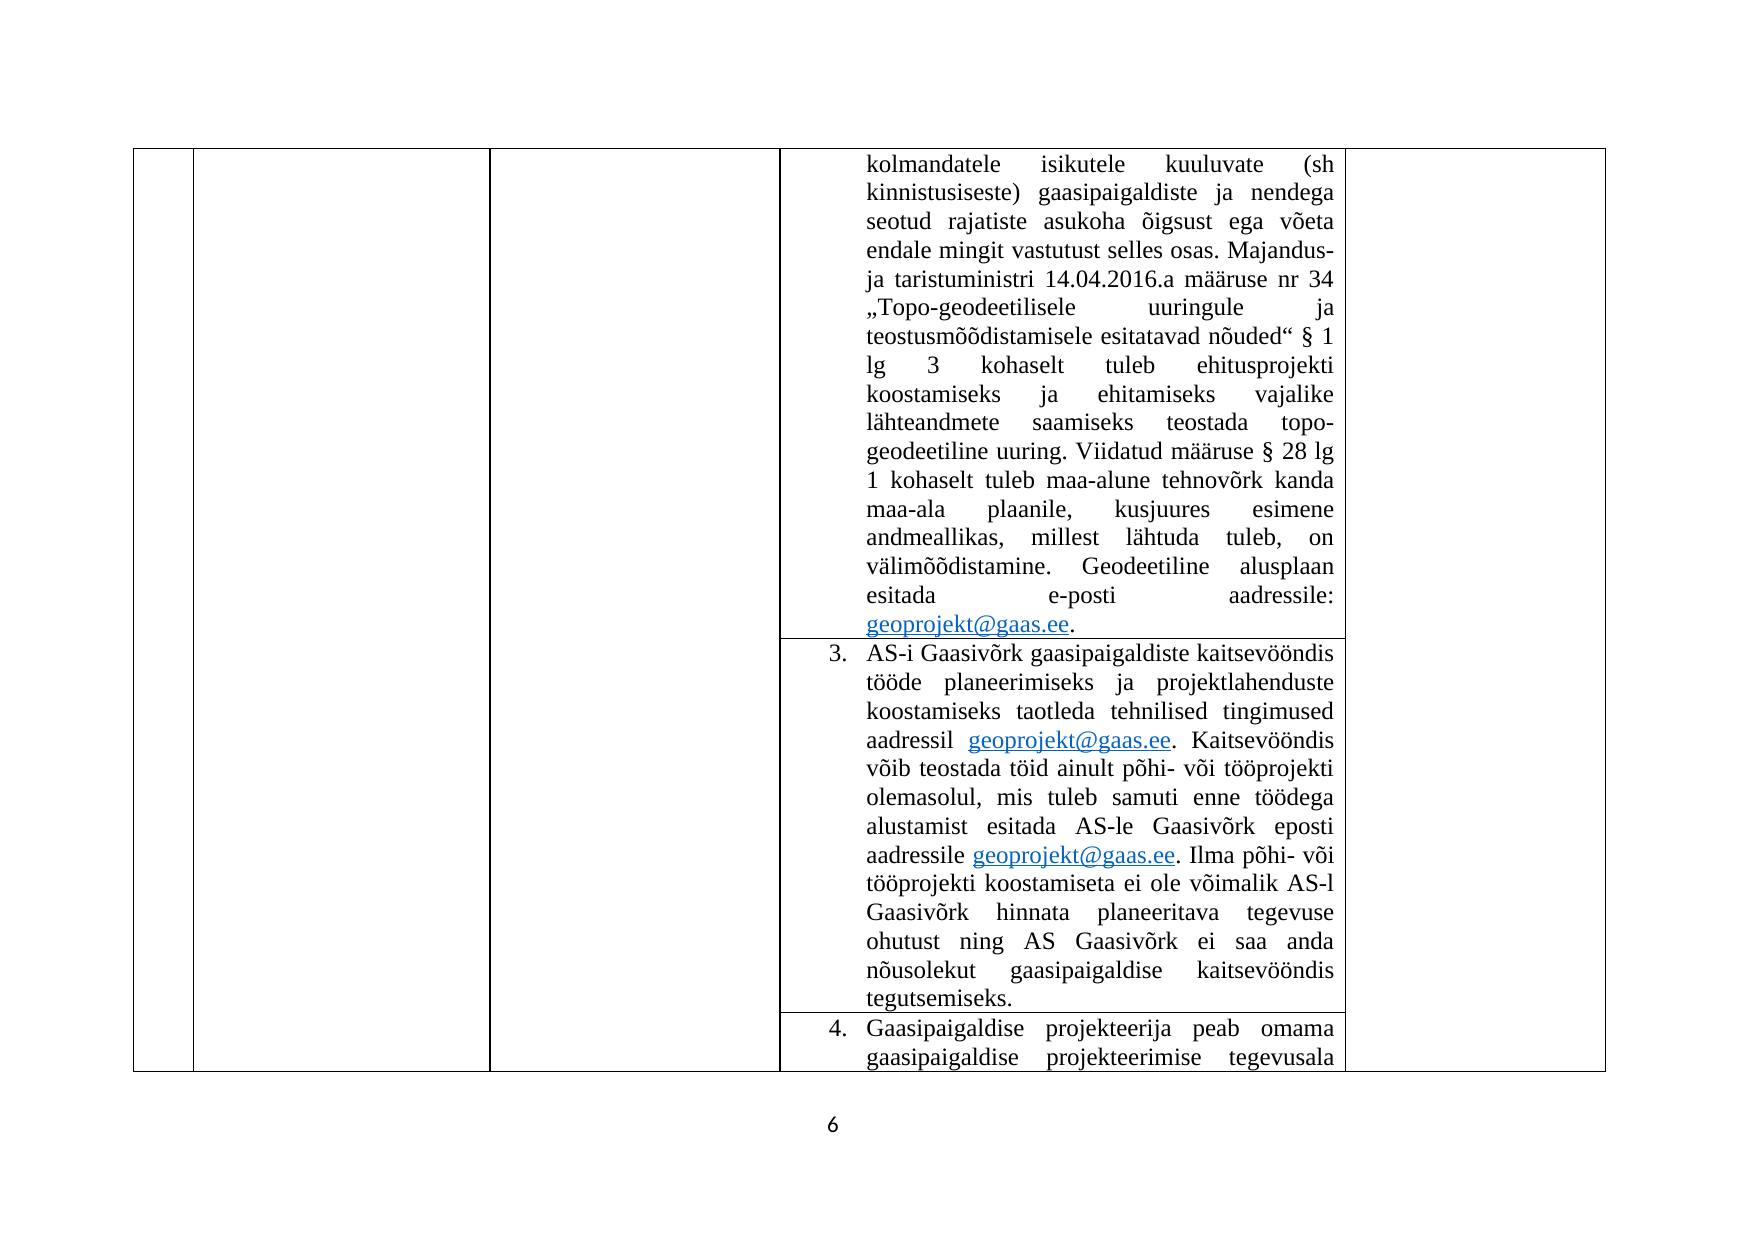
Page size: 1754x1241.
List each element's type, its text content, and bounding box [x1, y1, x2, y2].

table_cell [781, 149, 1345, 637]
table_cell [781, 1013, 1345, 1071]
table_cell AS-i Gaasivõrk gaasipaigaldiste kaitsevööndis tööde planeerimiseks ja projektlahenduste koostamiseks taotleda tehnilised tingimused aadressil geoprojekt@gaas.ee. Kaitsevööndis võib teostada töid ainult põhi- või tööprojekti olemasolul, mis tuleb samuti enne töödega alustamist esitada AS-le Gaasivõrk eposti aadressile geoprojekt@gaas.ee. Ilma põhi- või tööprojekti koostamiseta ei ole võimalik AS-l Gaasivõrk hinnata planeeritava tegevuse ohutust ning AS Gaasivõrk ei saa anda nõusolekut gaasipaigaldise kaitsevööndis tegutsemiseks. [781, 639, 1345, 1012]
